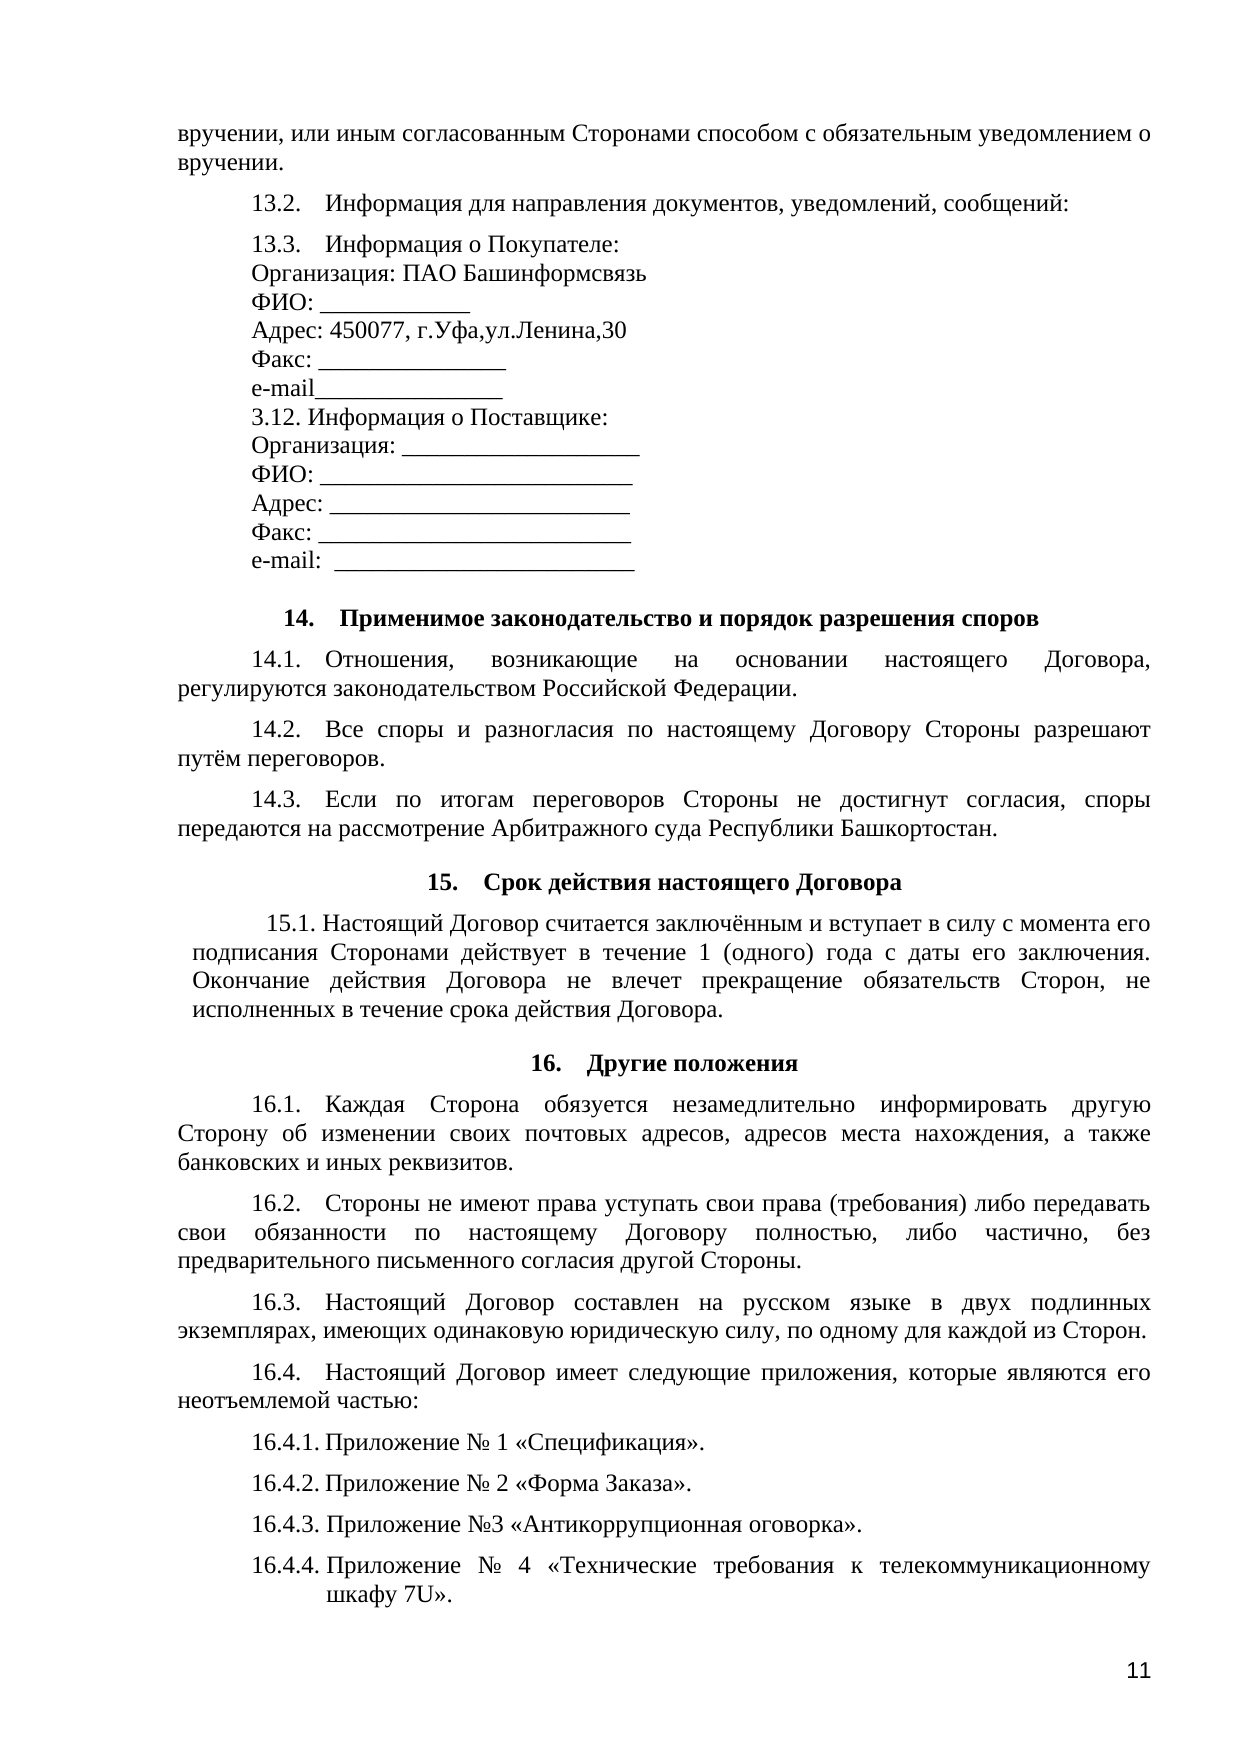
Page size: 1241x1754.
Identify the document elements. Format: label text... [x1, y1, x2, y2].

list Применимое законодательство и порядок разрешения споров [177, 603, 1152, 632]
text Адрес: 450077, г.Уфа,ул.Ленина,30 [177, 316, 1152, 344]
text Организация: ___________________ [177, 431, 1152, 459]
list Приложение № 1 «Спецификация». [177, 1427, 1152, 1456]
list Информация для направления документов, уведомлений, сообщений: [177, 188, 1152, 217]
list Отношения, возникающие на основании настоящего Договора, регулируются законодательством Российской Федерации. [177, 644, 1152, 702]
text e-mail: ________________________ [251, 546, 1152, 574]
text Факс: _______________ [177, 344, 1152, 373]
list Настоящий Договор составлен на русском языке в двух подлинных экземплярах, имеющих одинаковую юридическую силу, по одному для каждой из Сторон. [177, 1287, 1152, 1344]
text e-mail_______________ [177, 373, 1152, 402]
list Срок действия настоящего Договора [177, 867, 1152, 896]
list Стороны не имеют права уступать свои права (требования) либо передавать свои обязанности по настоящему Договору полностью, либо частично, без предварительного письменного согласия другой Стороны. [177, 1188, 1152, 1274]
list Информация о Поставщике: [177, 402, 1152, 431]
text Адрес: ________________________ [251, 488, 1152, 517]
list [177, 118, 1152, 176]
text 15.1. Настоящий Договор считается заключённым и вступает в силу с момента его подписания Сторонами действует в течение 1 (одного) года с даты его заключения. Окончание действия Договора не влечет прекращение обязательств Сторон, не исполненных в течение срока действия Договора. [192, 908, 1152, 1023]
text ФИО: _________________________ [251, 459, 1152, 488]
list Если по итогам переговоров Стороны не достигнут согласия, споры передаются на рассмотрение Арбитражного суда Республики Башкортостан. [177, 784, 1152, 842]
list Приложение № 2 «Форма Заказа». [177, 1468, 1152, 1497]
list Настоящий Договор имеет следующие приложения, которые являются его неотъемлемой частью: [177, 1357, 1152, 1414]
list Приложение №3 «Антикоррупционная оговорка». [251, 1509, 1152, 1538]
list Каждая Сторона обязуется незамедлительно информировать другую Сторону об изменении своих почтовых адресов, адресов места нахождения, а также банковских и иных реквизитов. [177, 1089, 1152, 1176]
list Другие положения [177, 1048, 1152, 1077]
list Информация о Покупателе: [177, 229, 1152, 258]
list Приложение № 4 «Технические требования к телекоммуникационному шкафу 7U». [251, 1551, 1152, 1608]
text Факс: _________________________ [251, 517, 1152, 546]
text ФИО: ____________ [177, 287, 1152, 316]
text Организация: ПАО Башинформсвязь [177, 258, 1152, 287]
list Все споры и разногласия по настоящему Договору Стороны разрешают путём переговоров. [177, 714, 1152, 772]
